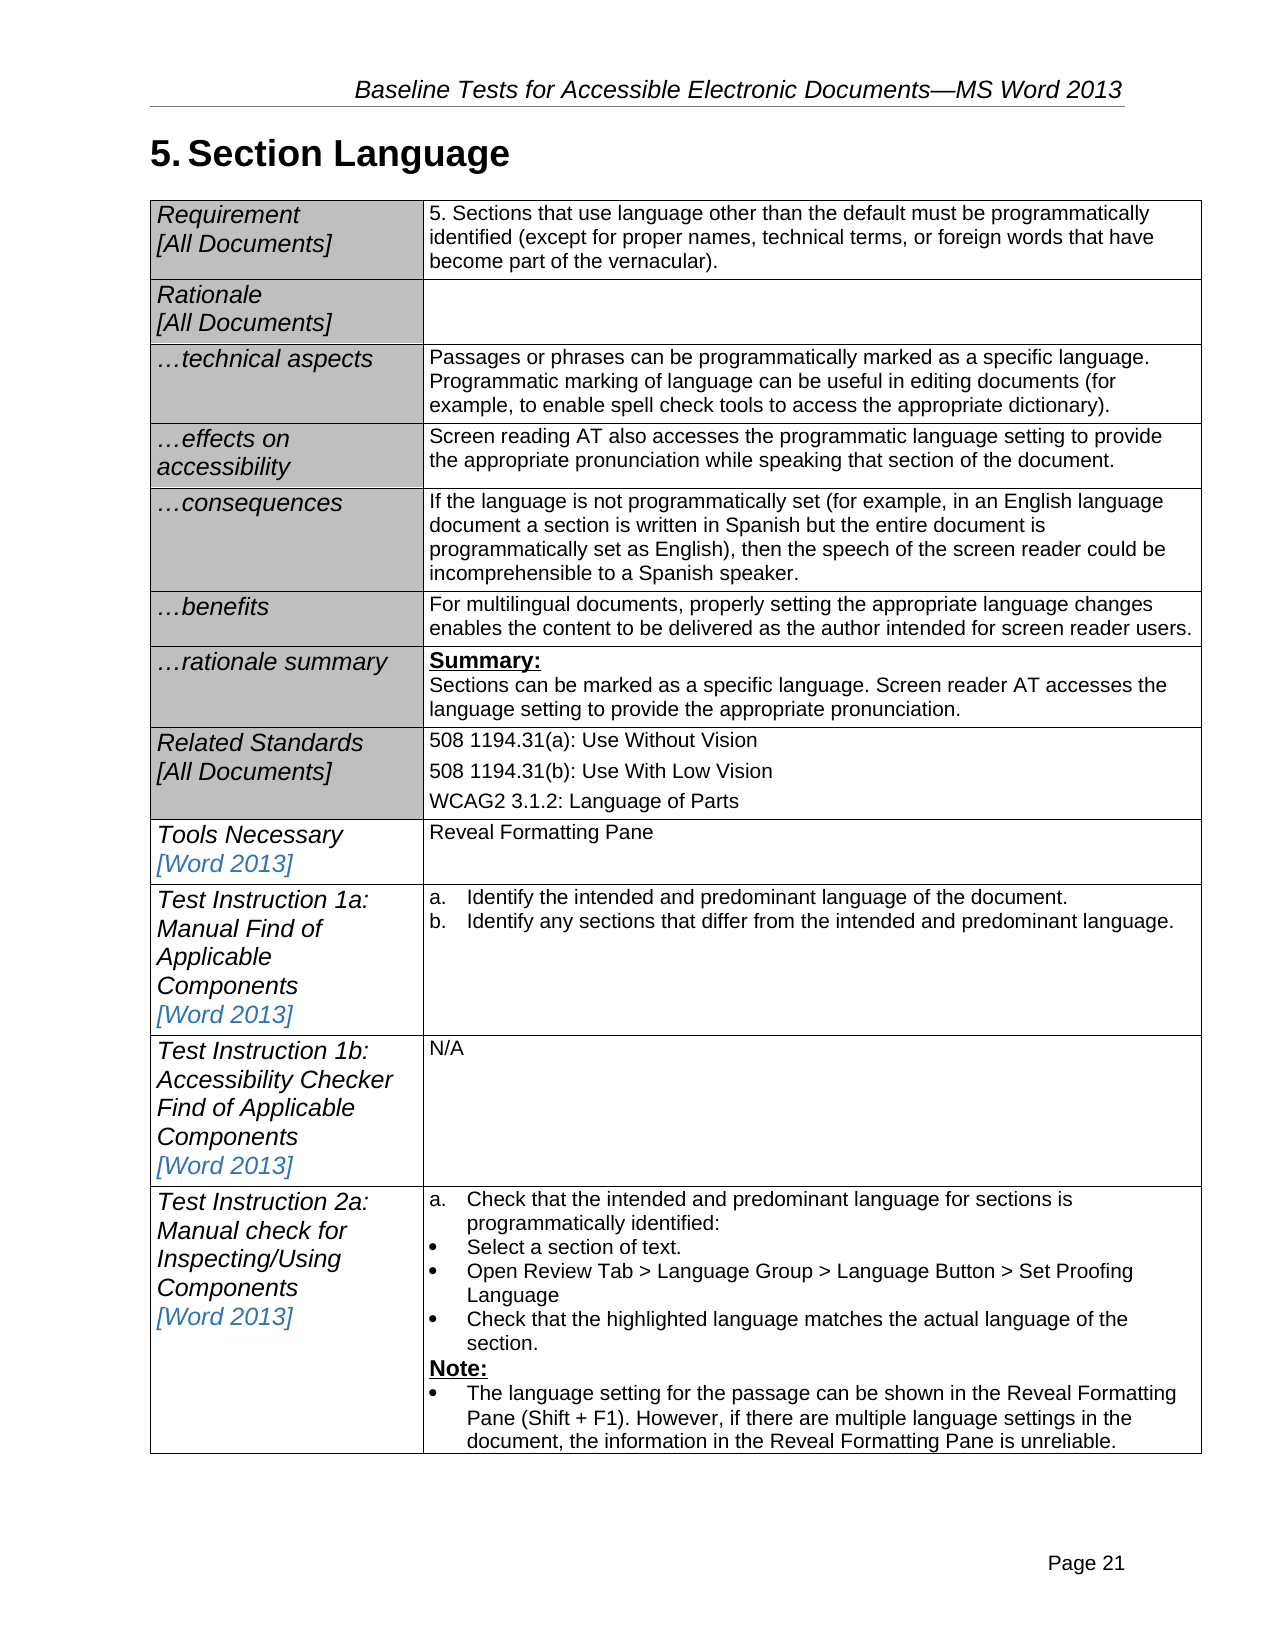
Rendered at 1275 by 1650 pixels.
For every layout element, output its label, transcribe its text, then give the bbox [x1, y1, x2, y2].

table_cell Passages or phrases can be programmatically marked as a specific language. Programmatic marking of language can be useful in editing documents (for example, to enable spell check tools to access the appropriate dictionary). [424, 345, 1201, 423]
subtitle Section Language [150, 131, 1125, 174]
table_cell Rationale [All Documents] [151, 280, 423, 343]
table_cell If the language is not programmatically set (for example, in an English language document a section is written in Spanish but the entire document is programmatically set as English), then the speech of the screen reader could be incomprehensible to a Spanish speaker. [424, 489, 1201, 591]
table_cell …benefits [151, 592, 423, 646]
table_header Requirement [All Documents] [151, 201, 423, 279]
table_cell Screen reading AT also accesses the programmatic language setting to provide the appropriate pronunciation while speaking that section of the document. [424, 424, 1201, 487]
table_cell Test Instruction 1b: Accessibility Checker Find of Applicable Components [Word 2013] [151, 1036, 423, 1186]
table_cell …rationale summary [151, 647, 423, 727]
table_cell Tools Necessary [Word 2013] [151, 820, 423, 884]
table_cell Test Instruction 1a: Manual Find of Applicable Components [Word 2013] [151, 885, 423, 1035]
table_cell Reveal Formatting Pane [424, 820, 1201, 884]
table_cell Identify the intended and predominant language of the document. Identify any sections that differ from the intended and predominant language. [424, 885, 1201, 1035]
table_cell N/A [424, 1036, 1201, 1186]
table_cell For multilingual documents, properly setting the appropriate language changes enables the content to be delivered as the author intended for screen reader users. [424, 592, 1201, 646]
table_cell Test Instruction 2a: Manual check for Inspecting/Using Components [Word 2013] [151, 1187, 423, 1453]
table_cell Check that the intended and predominant language for sections is programmatically identified: Select a section of text. Open Review Tab > Language Group > Language Button > Set Proofing Language Check that the highlighted language matches the actual language of the section. Note: The language setting for the passage can be shown in the Reveal Formatting Pane (Shift + F1). However, if there are multiple language settings in the document, the information in the Reveal Formatting Pane is unreliable. [424, 1187, 1201, 1453]
table_cell [424, 280, 1201, 343]
table_header 5. Sections that use language other than the default must be programmatically identified (except for proper names, technical terms, or foreign words that have become part of the vernacular). [424, 201, 1201, 279]
table_cell Summary: Sections can be marked as a specific language. Screen reader AT accesses the language setting to provide the appropriate pronunciation. [424, 647, 1201, 727]
table_cell …technical aspects [151, 345, 423, 423]
table_cell …consequences [151, 489, 423, 591]
table_cell Related Standards [All Documents] [151, 728, 423, 819]
table_cell 508 1194.31(a): Use Without Vision 508 1194.31(b): Use With Low Vision WCAG2 3.1.2: Language of Parts [424, 728, 1201, 819]
table_cell …effects on accessibility [151, 424, 423, 487]
